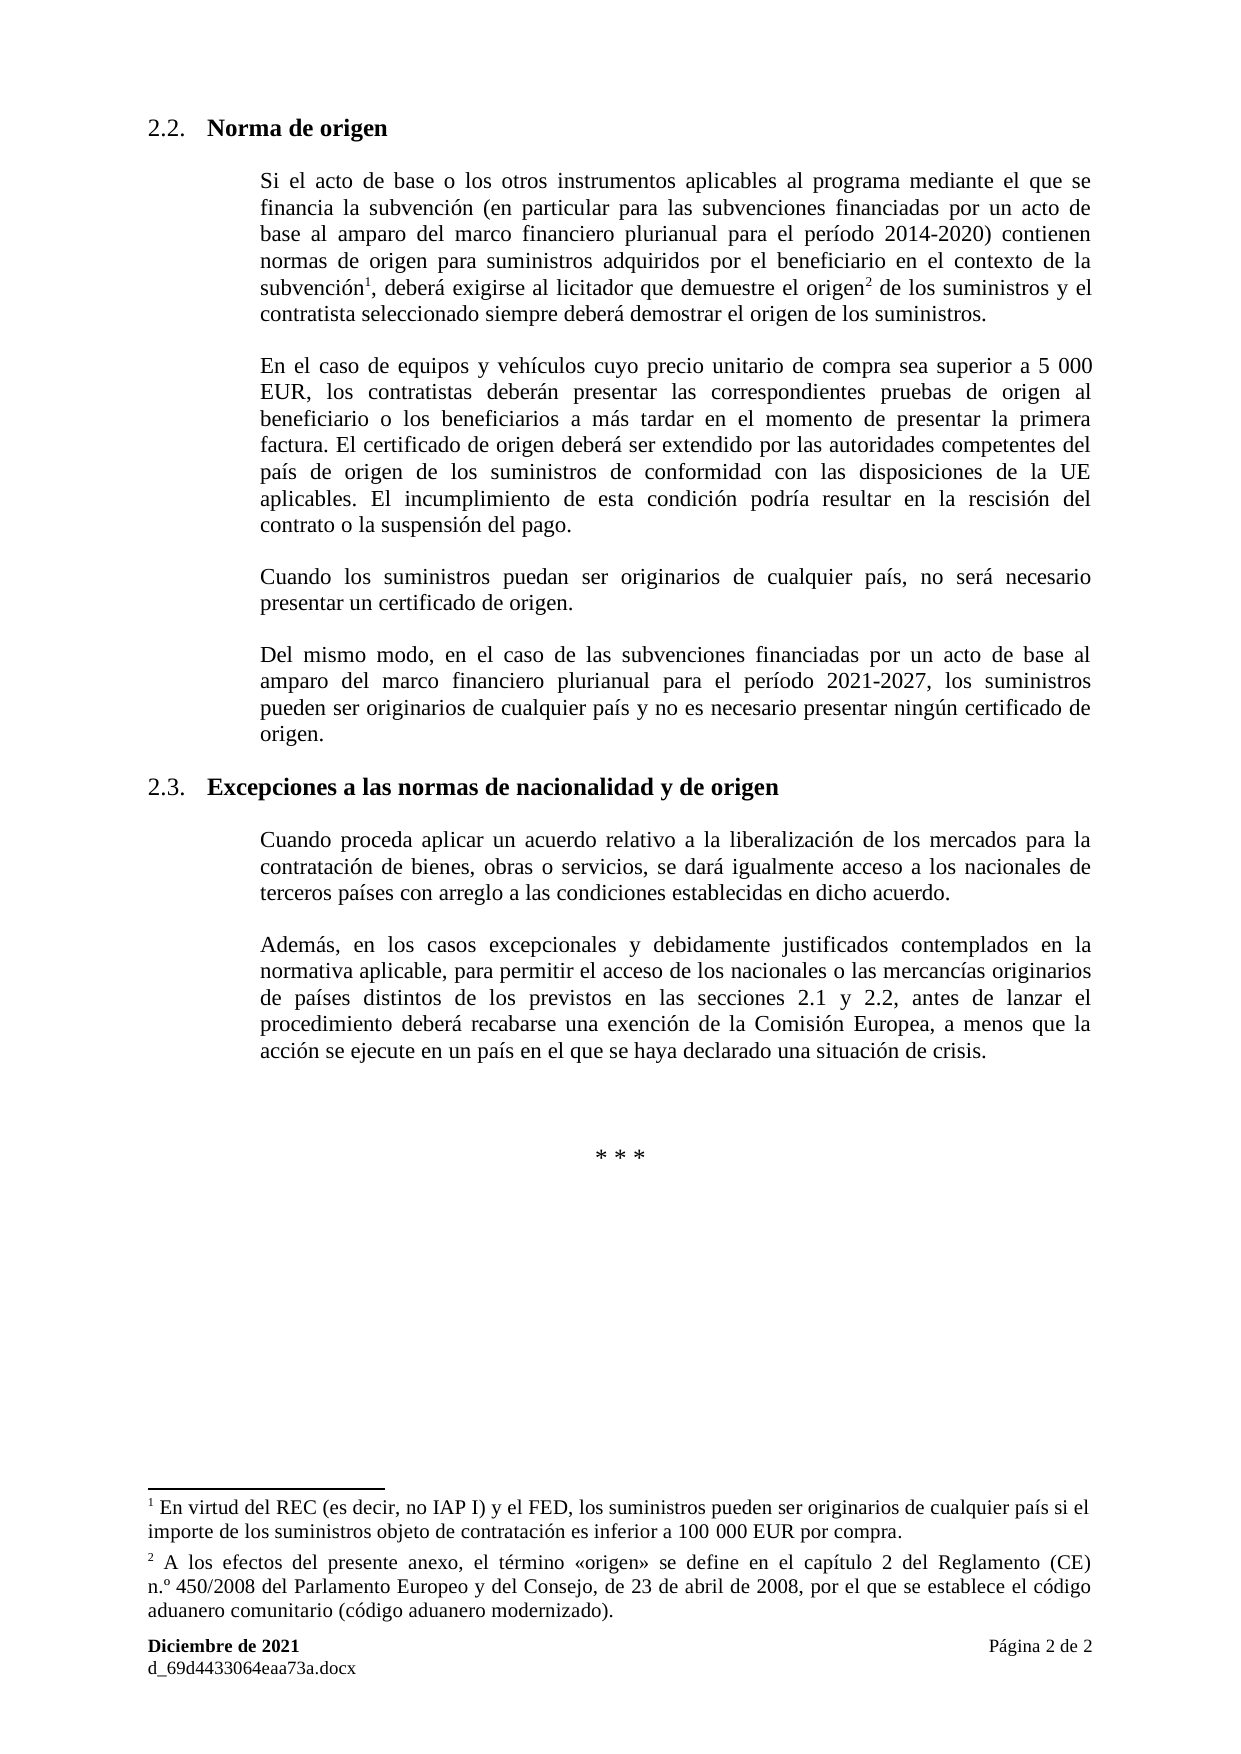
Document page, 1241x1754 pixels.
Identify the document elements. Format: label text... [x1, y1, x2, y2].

text En el caso de equipos y vehículos cuyo precio unitario de compra sea superior a 5 000 EUR, los contratistas deberán presentar las correspondientes pruebas de origen al beneficiario o los beneficiarios a más tardar en el momento de presentar la primera factura. El certificado de origen deberá ser extendido por las autoridades competentes del país de origen de los suministros de conformidad con las disposiciones de la UE aplicables. El incumplimiento de esta condición podría resultar en la rescisión del contrato o la suspensión del pago. [260, 352, 1092, 537]
text Si el acto de base o los otros instrumentos aplicables al programa mediante el que se financia la subvención (en particular para las subvenciones financiadas por un acto de base al amparo del marco financiero plurianual para el período 2014-2020) contienen normas de origen para suministros adquiridos por el beneficiario en el contexto de la subvención, deberá exigirse al licitador que demuestre el origen de los suministros y el contratista seleccionado siempre deberá demostrar el origen de los suministros. [260, 167, 1092, 327]
text Cuando los suministros puedan ser originarios de cualquier país, no será necesario presentar un certificado de origen. [260, 562, 1092, 616]
subtitle Norma de origen [148, 113, 1092, 142]
text Cuando proceda aplicar un acuerdo relativo a la liberalización de los mercados para la contratación de bienes, obras o servicios, se dará igualmente acceso a los nacionales de terceros países con arreglo a las condiciones establecidas en dicho acuerdo. [260, 826, 1092, 906]
text Del mismo modo, en el caso de las subvenciones financiadas por un acto de base al amparo del marco financiero plurianual para el período 2021-2027, los suministros pueden ser originarios de cualquier país y no es necesario presentar ningún certificado de origen. [260, 641, 1092, 747]
text Además, en los casos excepcionales y debidamente justificados contemplados en la normativa aplicable, para permitir el acceso de los nacionales o las mercancías originarios de países distintos de los previstos en las secciones 2.1 y 2.2, antes de lanzar el procedimiento deberá recabarse una exención de la Comisión Europea, a menos que la acción se ejecute en un país en el que se haya declarado una situación de crisis. [260, 931, 1092, 1063]
subtitle Excepciones a las normas de nacionalidad y de origen [148, 772, 1092, 801]
text * * * [148, 1142, 1092, 1172]
